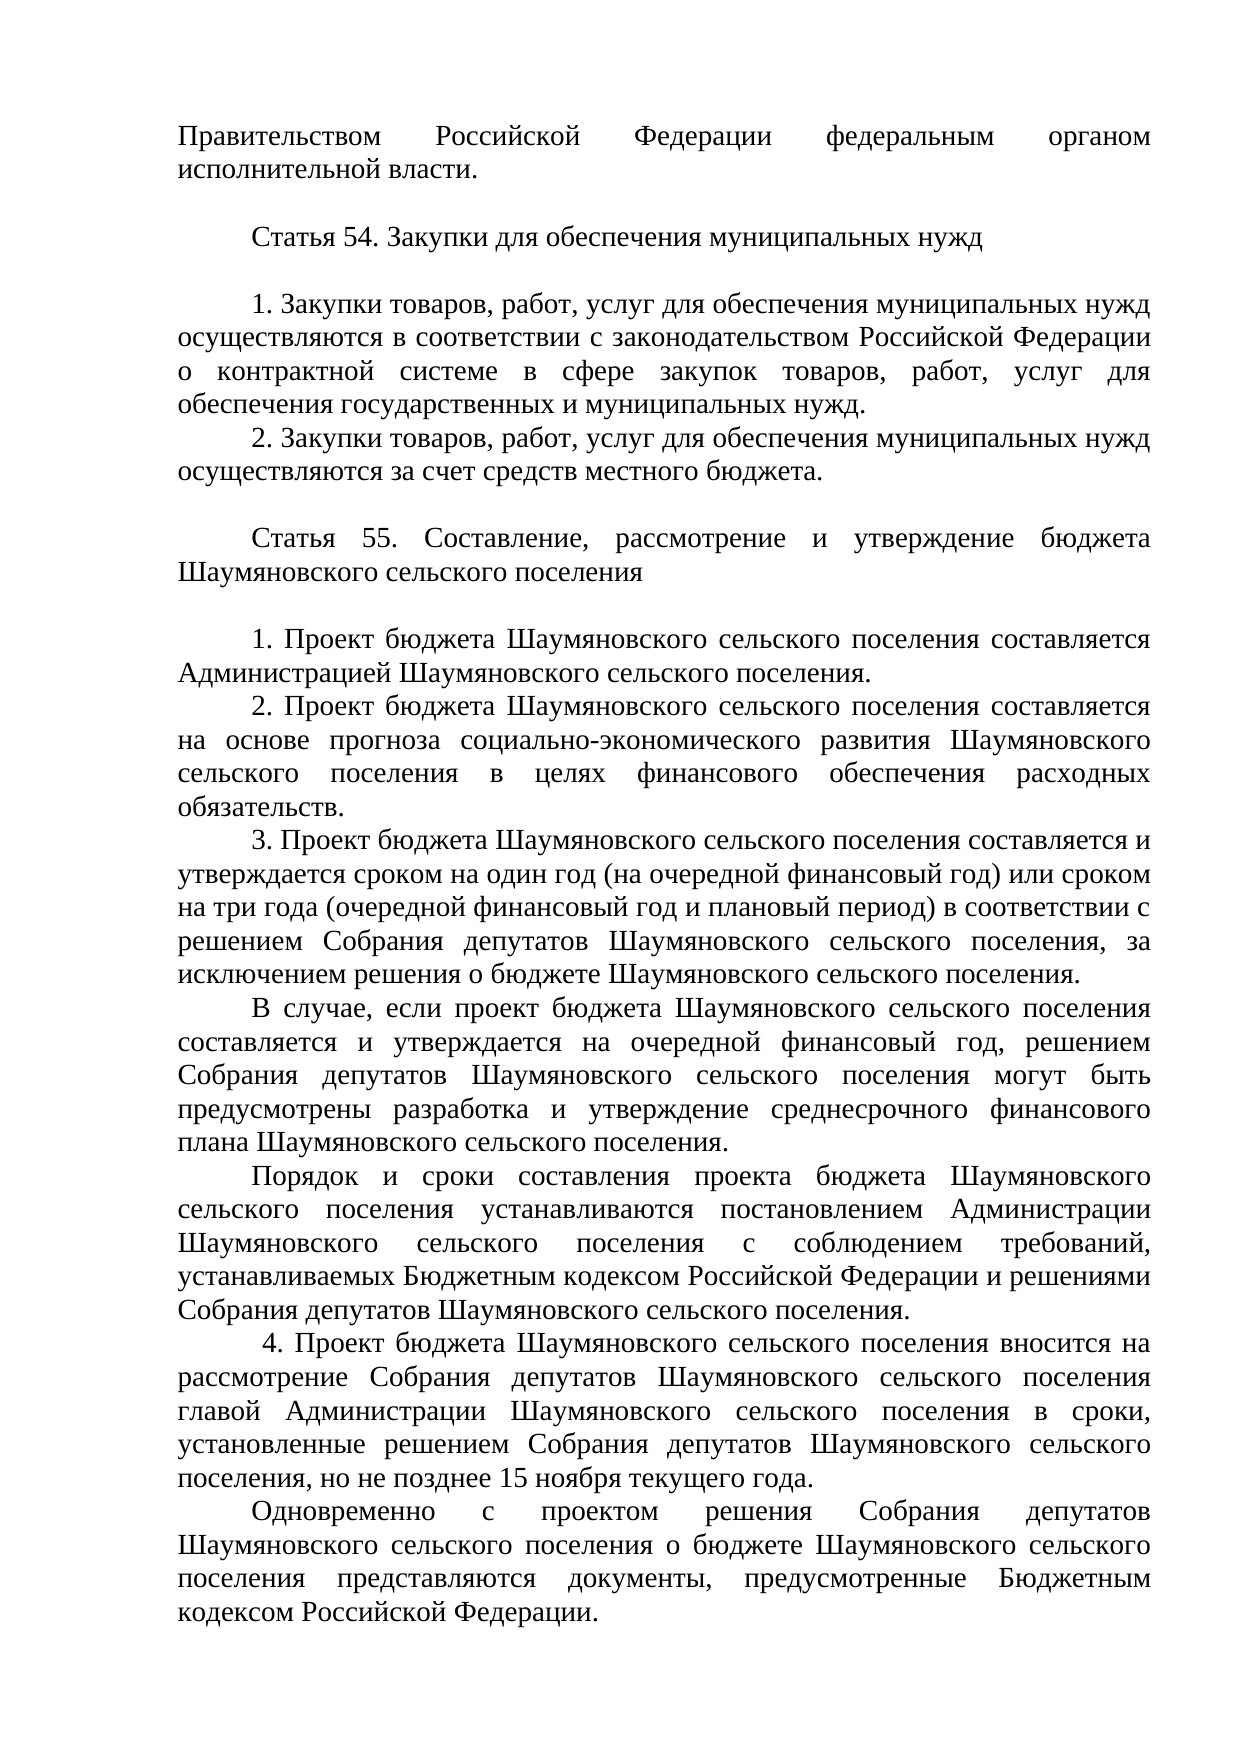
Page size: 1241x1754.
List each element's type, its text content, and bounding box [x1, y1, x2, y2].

text В случае, если проект бюджета Шаумяновского сельского поселения составляется и утверждается на очередной финансовый год, решением Собрания депутатов Шаумяновского сельского поселения могут быть предусмотрены разработка и утверждение среднесрочного финансового плана Шаумяновского сельского поселения. [177, 990, 1152, 1158]
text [177, 118, 1152, 185]
text Статья 55. Составление, рассмотрение и утверждение бюджета Шаумяновского сельского поселения [177, 521, 1152, 588]
text 1. Проект бюджета Шаумяновского сельского поселения составляется Администрацией Шаумяновского сельского поселения. [177, 621, 1152, 688]
text 1. Закупки товаров, работ, услуг для обеспечения муниципальных нужд осуществляются в соответствии с законодательством Российской Федерации о контрактной системе в сфере закупок товаров, работ, услуг для обеспечения государственных и муниципальных нужд. [177, 286, 1152, 420]
text 2. Проект бюджета Шаумяновского сельского поселения составляется на основе прогноза социально-экономического развития Шаумяновского сельского поселения в целях финансового обеспечения расходных обязательств. [177, 688, 1152, 822]
text 3. Проект бюджета Шаумяновского сельского поселения составляется и утверждается сроком на один год (на очередной финансовый год) или сроком на три года (очередной финансовый год и плановый период) в соответствии с решением Собрания депутатов Шаумяновского сельского поселения, за исключением решения о бюджете Шаумяновского сельского поселения. [177, 822, 1152, 990]
text Статья 54. Закупки для обеспечения муниципальных нужд [177, 219, 1152, 252]
text Одновременно с проектом решения Собрания депутатов Шаумяновского сельского поселения о бюджете Шаумяновского сельского поселения представляются документы, предусмотренные Бюджетным кодексом Российской Федерации. [177, 1493, 1152, 1627]
text Порядок и сроки составления проекта бюджета Шаумяновского сельского поселения устанавливаются постановлением Администрации Шаумяновского сельского поселения с соблюдением требований, устанавливаемых Бюджетным кодексом Российской Федерации и решениями Собрания депутатов Шаумяновского сельского поселения. [177, 1158, 1152, 1326]
text 4. Проект бюджета Шаумяновского сельского поселения вносится на рассмотрение Собрания депутатов Шаумяновского сельского поселения главой Администрации Шаумяновского сельского поселения в сроки, установленные решением Собрания депутатов Шаумяновского сельского поселения, но не позднее 15 ноября текущего года. [177, 1326, 1152, 1493]
text 2. Закупки товаров, работ, услуг для обеспечения муниципальных нужд осуществляются за счет средств местного бюджета. [177, 420, 1152, 487]
